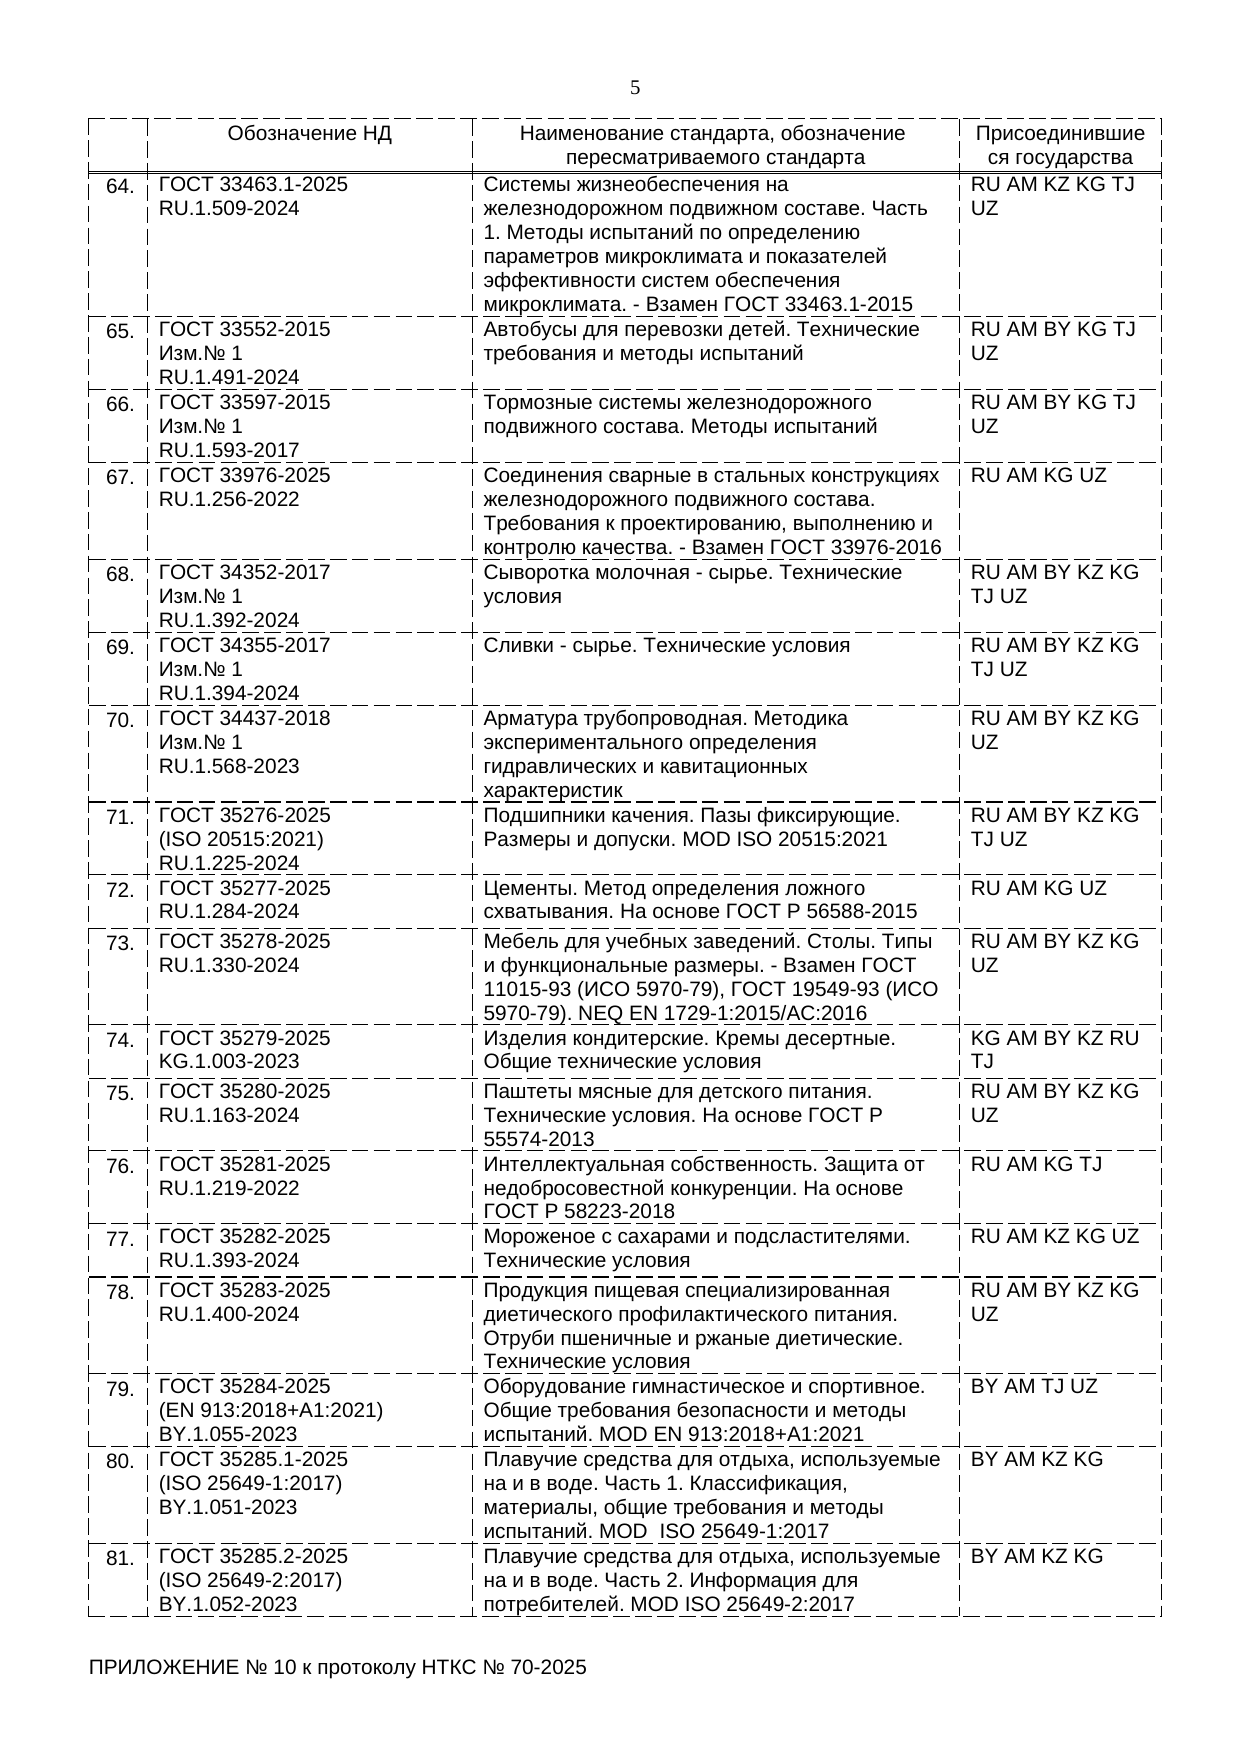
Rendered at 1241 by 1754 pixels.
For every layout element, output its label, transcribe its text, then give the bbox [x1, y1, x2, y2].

table_cell Мороженое с сахарами и подсластителями. Технические условия [472, 1223, 959, 1276]
table_cell ГОСТ 35285.2-2025 (ISO 25649-2:2017) BY.1.052-2023 [147, 1543, 472, 1616]
table_cell [89, 462, 147, 559]
table_cell Паштеты мясные для детского питания. Технические условия. На основе ГОСТ Р 55574-2013 [472, 1078, 959, 1150]
table_cell RU AM KZ KG UZ [959, 1223, 1161, 1276]
table_header Наименование стандарта, обозначение пересматриваемого стандарта [472, 118, 959, 171]
table_cell ГОСТ 35278-2025 RU.1.330-2024 [147, 928, 472, 1024]
table_cell RU AM BY KZ KG UZ [959, 1078, 1161, 1150]
table_cell ГОСТ 35283-2025 RU.1.400-2024 [147, 1276, 472, 1373]
table_cell BY AM TJ UZ [959, 1373, 1161, 1446]
table_cell [89, 1446, 147, 1543]
table_cell RU AM BY KZ KG UZ [959, 705, 1161, 801]
table_cell Цементы. Метод определения ложного схватывания. На основе ГОСТ Р 56588-2015 [472, 874, 959, 927]
table_cell Мебель для учебных заведений. Столы. Типы и функциональные размеры. - Взамен ГОСТ 11015-93 (ИСО 5970-79), ГОСТ 19549-93 (ИСО 5970-79). NEQ EN 1729-1:2015/AC:2016 [472, 928, 959, 1024]
table_cell Тормозные системы железнодорожного подвижного состава. Методы испытаний [472, 389, 959, 462]
table_cell KG AM BY KZ RU TJ [959, 1024, 1161, 1077]
table_cell ГОСТ 35276-2025 (ISO 20515:2021) RU.1.225-2024 [147, 801, 472, 874]
table_cell Продукция пищевая специализированная диетического профилактического питания. Отруби пшеничные и ржаные диетические. Технические условия [472, 1276, 959, 1373]
table_cell RU AM KG UZ [959, 874, 1161, 927]
table_cell [89, 1150, 147, 1223]
table_cell RU AM BY KG TJ UZ [959, 316, 1161, 389]
table_cell Плавучие средства для отдыха, используемые на и в воде. Часть 1. Классификация, материалы, общие требования и методы испытаний. MOD ISO 25649-1:2017 [472, 1446, 959, 1543]
table_cell [89, 874, 147, 927]
table_cell Подшипники качения. Пазы фиксирующие. Размеры и допуски. MOD ISO 20515:2021 [472, 801, 959, 874]
table_cell [89, 389, 147, 462]
table_cell ГОСТ 35284-2025 (EN 913:2018+A1:2021) BY.1.055-2023 [147, 1373, 472, 1446]
table_cell [89, 1024, 147, 1077]
table_cell [89, 174, 147, 316]
table_cell Сыворотка молочная - сырье. Технические условия [472, 559, 959, 632]
table_cell ГОСТ 34437-2018 Изм.№ 1 RU.1.568-2023 [147, 705, 472, 801]
table_cell RU AM BY KZ KG UZ [959, 1276, 1161, 1373]
table_cell Интеллектуальная собственность. Защита от недобросовестной конкуренции. На основе ГОСТ Р 58223-2018 [472, 1150, 959, 1223]
table_cell [89, 559, 147, 632]
table_cell ГОСТ 35279-2025 KG.1.003-2023 [147, 1024, 472, 1077]
table_cell RU AM KG UZ [959, 462, 1161, 559]
table_cell [89, 316, 147, 389]
table_cell BY AM KZ KG [959, 1543, 1161, 1616]
table_cell [89, 1223, 147, 1276]
table_cell [89, 1078, 147, 1150]
table_cell ГОСТ 33597-2015 Изм.№ 1 RU.1.593-2017 [147, 389, 472, 462]
table_cell ГОСТ 35281-2025 RU.1.219-2022 [147, 1150, 472, 1223]
table_cell Автобусы для перевозки детей. Технические требования и методы испытаний [472, 316, 959, 389]
table_cell ГОСТ 34355-2017 Изм.№ 1 RU.1.394-2024 [147, 632, 472, 704]
table_cell Плавучие средства для отдыха, используемые на и в воде. Часть 2. Информация для потребителей. MOD ISO 25649-2:2017 [472, 1543, 959, 1616]
table_cell ГОСТ 35280-2025 RU.1.163-2024 [147, 1078, 472, 1150]
table_header Обозначение НД [147, 118, 472, 171]
table_cell Изделия кондитерские. Кремы десертные. Общие технические условия [472, 1024, 959, 1077]
table_cell Соединения сварные в стальных конструкциях железнодорожного подвижного состава. Требования к проектированию, выполнению и контролю качества. - Взамен ГОСТ 33976-2016 [472, 462, 959, 559]
table_cell RU AM KZ KG TJ UZ [959, 174, 1161, 316]
table_cell RU AM BY KZ KG TJ UZ [959, 801, 1161, 874]
table_cell ГОСТ 33463.1-2025 RU.1.509-2024 [147, 174, 472, 316]
table_cell [89, 928, 147, 1024]
table_cell BY AM KZ KG [959, 1446, 1161, 1543]
table_cell RU AM BY KZ KG UZ [959, 928, 1161, 1024]
table_cell Системы жизнеобеспечения на железнодорожном подвижном составе. Часть 1. Методы испытаний по определению параметров микроклимата и показателей эффективности систем обеспечения микроклимата. - Взамен ГОСТ 33463.1-2015 [472, 174, 959, 316]
table_cell ГОСТ 34352-2017 Изм.№ 1 RU.1.392-2024 [147, 559, 472, 632]
table_cell [89, 801, 147, 874]
table_cell RU AM BY KG TJ UZ [959, 389, 1161, 462]
table_cell RU AM KG TJ [959, 1150, 1161, 1223]
table_cell Арматура трубопроводная. Методика экспериментального определения гидравлических и кавитационных характеристик [472, 705, 959, 801]
table_cell Оборудование гимнастическое и спортивное. Общие требования безопасности и методы испытаний. MOD EN 913:2018+A1:2021 [472, 1373, 959, 1446]
table_header Присоединившиеся государства [959, 118, 1161, 171]
table_cell RU AM BY KZ KG TJ UZ [959, 559, 1161, 632]
table_cell ГОСТ 35277-2025 RU.1.284-2024 [147, 874, 472, 927]
table_cell [89, 1373, 147, 1446]
table_header [89, 118, 147, 171]
table_cell ГОСТ 35285.1-2025 (ISO 25649-1:2017) BY.1.051-2023 [147, 1446, 472, 1543]
table_cell ГОСТ 35282-2025 RU.1.393-2024 [147, 1223, 472, 1276]
table_cell Сливки - сырье. Технические условия [472, 632, 959, 704]
table_cell [89, 1543, 147, 1616]
table_cell [89, 1276, 147, 1373]
table_cell ГОСТ 33552-2015 Изм.№ 1 RU.1.491-2024 [147, 316, 472, 389]
table_cell ГОСТ 33976-2025 RU.1.256-2022 [147, 462, 472, 559]
table_cell [89, 632, 147, 704]
table_cell [89, 705, 147, 801]
table_cell RU AM BY KZ KG TJ UZ [959, 632, 1161, 704]
